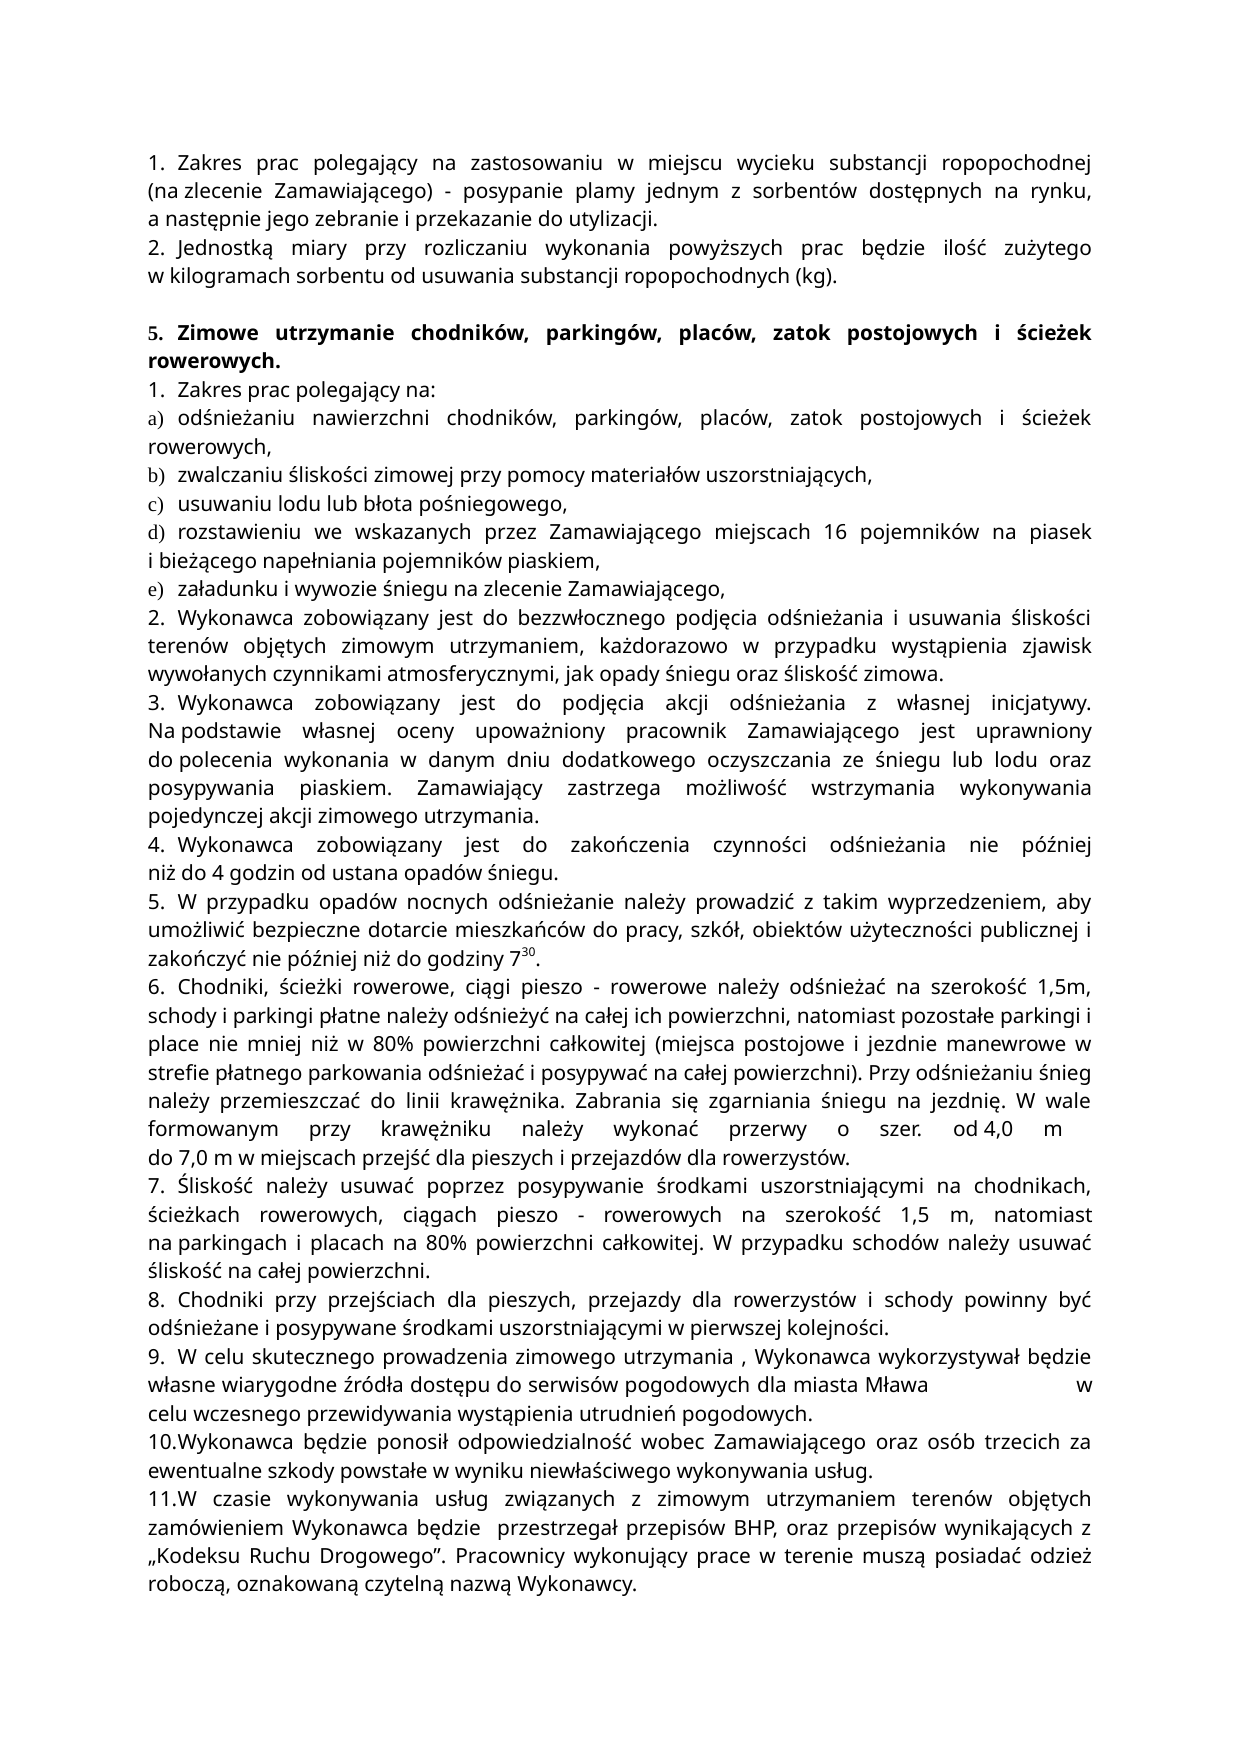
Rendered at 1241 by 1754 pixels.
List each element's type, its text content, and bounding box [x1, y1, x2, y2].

list załadunku i wywozie śniegu na zlecenie Zamawiającego, [148, 574, 1093, 603]
list usuwaniu lodu lub błota pośniegowego, [148, 489, 1093, 517]
list Zakres prac polegający na zastosowaniu w miejscu wycieku substancji ropopochodnej (na zlecenie Zamawiającego) - posypanie plamy jednym z sorbentów dostępnych na rynku, a następnie jego zebranie i przekazanie do utylizacji. [148, 148, 1093, 233]
list Śliskość należy usuwać poprzez posypywanie środkami uszorstniającymi na chodnikach, ścieżkach rowerowych, ciągach pieszo - rowerowych na szerokość 1,5 m, natomiast na parkingach i placach na 80% powierzchni całkowitej. W przypadku schodów należy usuwać śliskość na całej powierzchni. [148, 1171, 1093, 1285]
list Chodniki przy przejściach dla pieszych, przejazdy dla rowerzystów i schody powinny być odśnieżane i posypywane środkami uszorstniającymi w pierwszej kolejności. [148, 1285, 1093, 1342]
list zwalczaniu śliskości zimowej przy pomocy materiałów uszorstniających, [148, 460, 1093, 489]
list Wykonawca będzie ponosił odpowiedzialność wobec Zamawiającego oraz osób trzecich za ewentualne szkody powstałe w wyniku niewłaściwego wykonywania usług. [148, 1427, 1093, 1484]
list Wykonawca zobowiązany jest do bezzwłocznego podjęcia odśnieżania i usuwania śliskości terenów objętych zimowym utrzymaniem, każdorazowo w przypadku wystąpienia zjawisk wywołanych czynnikami atmosferycznymi, jak opady śniegu oraz śliskość zimowa. [148, 603, 1093, 688]
list Wykonawca zobowiązany jest do podjęcia akcji odśnieżania z własnej inicjatywy. Na podstawie własnej oceny upoważniony pracownik Zamawiającego jest uprawniony do polecenia wykonania w danym dniu dodatkowego oczyszczania ze śniegu lub lodu oraz posypywania piaskiem. Zamawiający zastrzega możliwość wstrzymania wykonywania pojedynczej akcji zimowego utrzymania. [148, 688, 1093, 830]
list Zimowe utrzymanie chodników, parkingów, placów, zatok postojowych i ścieżek rowerowych. [148, 318, 1093, 375]
list Jednostką miary przy rozliczaniu wykonania powyższych prac będzie ilość zużytego w kilogramach sorbentu od usuwania substancji ropopochodnych (kg). [148, 233, 1093, 290]
list Chodniki, ścieżki rowerowe, ciągi pieszo - rowerowe należy odśnieżać na szerokość 1,5m, schody i parkingi płatne należy odśnieżyć na całej ich powierzchni, natomiast pozostałe parkingi i place nie mniej niż w 80% powierzchni całkowitej (miejsca postojowe i jezdnie manewrowe w strefie płatnego parkowania odśnieżać i posypywać na całej powierzchni). Przy odśnieżaniu śnieg należy przemieszczać do linii krawężnika. Zabrania się zgarniania śniegu na jezdnię. W wale formowanym przy krawężniku należy wykonać przerwy o szer. od 4,0 m do 7,0 m w miejscach przejść dla pieszych i przejazdów dla rowerzystów. [148, 972, 1093, 1171]
list rozstawieniu we wskazanych przez Zamawiającego miejscach 16 pojemników na piasek i bieżącego napełniania pojemników piaskiem, [148, 517, 1093, 574]
list Wykonawca zobowiązany jest do zakończenia czynności odśnieżania nie później niż do 4 godzin od ustana opadów śniegu. [148, 830, 1093, 887]
list Zakres prac polegający na: [148, 375, 1093, 403]
list W przypadku opadów nocnych odśnieżanie należy prowadzić z takim wyprzedzeniem, aby umożliwić bezpieczne dotarcie mieszkańców do pracy, szkół, obiektów użyteczności publicznej i zakończyć nie później niż do godziny 730. [148, 887, 1093, 972]
list W czasie wykonywania usług związanych z zimowym utrzymaniem terenów objętych zamówieniem Wykonawca będzie przestrzegał przepisów BHP, oraz przepisów wynikających z „Kodeksu Ruchu Drogowego”. Pracownicy wykonujący prace w terenie muszą posiadać odzież roboczą, oznakowaną czytelną nazwą Wykonawcy. [148, 1484, 1093, 1598]
list odśnieżaniu nawierzchni chodników, parkingów, placów, zatok postojowych i ścieżek rowerowych, [148, 403, 1093, 460]
list W celu skutecznego prowadzenia zimowego utrzymania , Wykonawca wykorzystywał będzie własne wiarygodne źródła dostępu do serwisów pogodowych dla miasta Mława w celu wczesnego przewidywania wystąpienia utrudnień pogodowych. [148, 1342, 1093, 1427]
